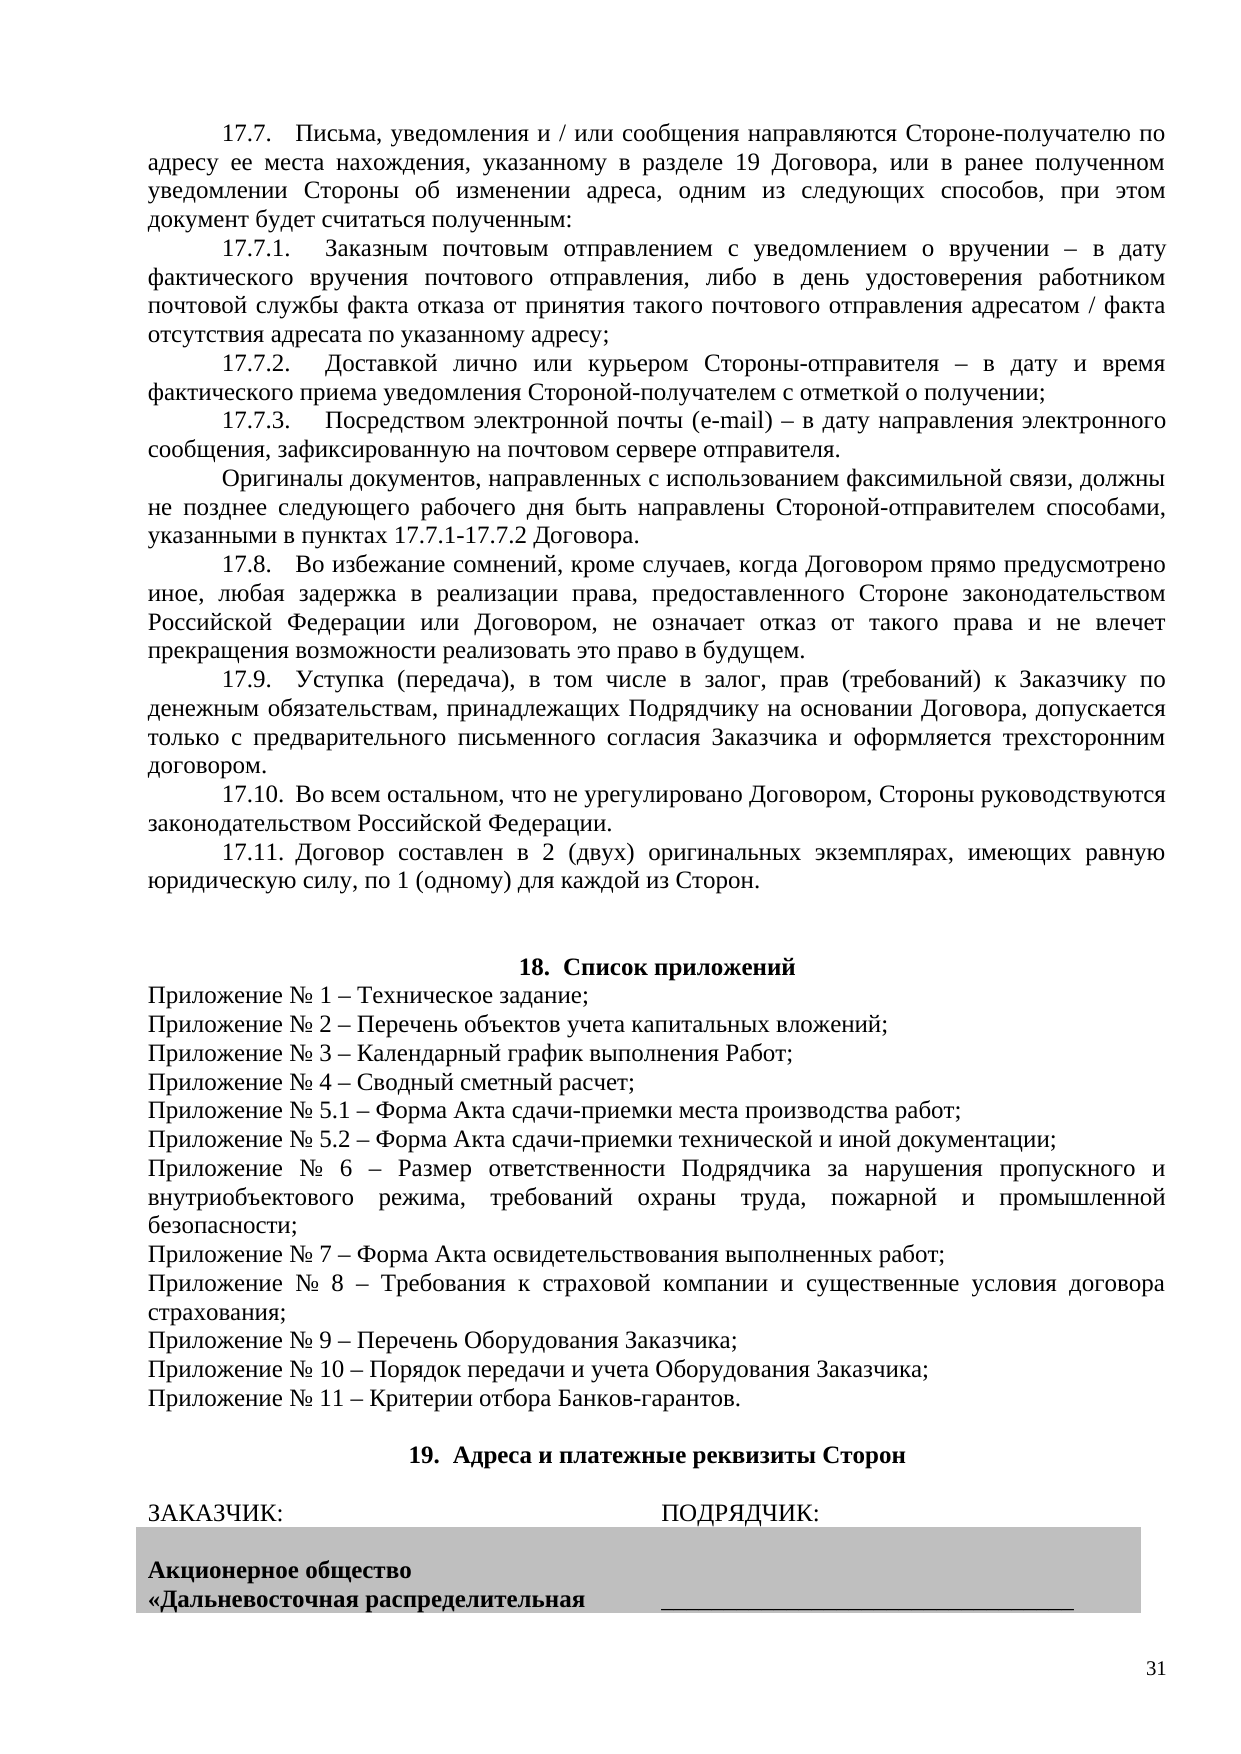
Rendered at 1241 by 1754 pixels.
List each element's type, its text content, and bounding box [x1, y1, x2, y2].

list Заказным почтовым отправлением с уведомлением о вручении – в дату фактического вручения почтового отправления, либо в день удостоверения работником почтовой службы факта отказа от принятия такого почтового отправления адресатом / факта отсутствия адресата по указанному адресу; [148, 233, 1167, 348]
list Договор составлен в 2 (двух) оригинальных экземплярах, имеющих равную юридическую силу, по 1 (одному) для каждой из Сторон. [148, 837, 1167, 894]
list Уступка (передача), в том числе в залог, прав (требований) к Заказчику по денежным обязательствам, принадлежащих Подрядчику на основании Договора, допускается только с предварительного письменного согласия Заказчика и оформляется трехсторонним договором. [148, 664, 1167, 779]
list Список приложений [148, 952, 1167, 981]
list Приложение № 2 – Перечень объектов учета капитальных вложений; [148, 1009, 1167, 1038]
list Посредством электронной почты (e-mail) – в дату направления электронного сообщения, зафиксированную на почтовом сервере отправителя. [148, 406, 1167, 463]
list Приложение № 3 – Календарный график выполнения Работ; [148, 1038, 1167, 1067]
list Приложение № 7 – Форма Акта освидетельствования выполненных работ; [148, 1239, 1167, 1268]
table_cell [136, 1527, 650, 1613]
list Приложение № 4 – Сводный сметный расчет; [148, 1067, 1167, 1096]
list Приложение № 10 – Порядок передачи и учета Оборудования Заказчика; [148, 1354, 1167, 1383]
list Оригиналы документов, направленных с использованием факсимильной связи, должны не позднее следующего рабочего дня быть направлены Стороной-отправителем способами, указанными в пунктах 17.7.1-17.7.2 Договора. [148, 463, 1167, 549]
list Во всем остальном, что не урегулировано Договором, Стороны руководствуются законодательством Российской Федерации. [148, 779, 1167, 837]
list Адреса и платежные реквизиты Сторон [148, 1441, 1167, 1469]
list Письма, уведомления и / или сообщения направляются Стороне-получателю по адресу ее места нахождения, указанному в разделе 19 Договора, или в ранее полученном уведомлении Стороны об изменении адреса, одним из следующих способов, при этом документ будет считаться полученным: [148, 118, 1167, 233]
list Приложение № 1 – Техническое задание; [148, 981, 1167, 1009]
list Приложение № 6 – Размер ответственности Подрядчика за нарушения пропускного и внутриобъектового режима, требований охраны труда, пожарной и промышленной безопасности; [148, 1153, 1167, 1239]
list Приложение № 9 – Перечень Оборудования Заказчика; [148, 1326, 1167, 1354]
table_header ПОДРЯДЧИК: [650, 1498, 1141, 1527]
list Приложение № 5.2 – Форма Акта сдачи-приемки технической и иной документации; [148, 1124, 1167, 1153]
list Во избежание сомнений, кроме случаев, когда Договором прямо предусмотрено иное, любая задержка в реализации права, предоставленного Стороне законодательством Российской Федерации или Договором, не означает отказ от такого права и не влечет прекращения возможности реализовать это право в будущем. [148, 549, 1167, 664]
list Приложение № 8 – Требования к страховой компании и существенные условия договора страхования; [148, 1268, 1167, 1326]
table_header ЗАКАЗЧИК: [136, 1498, 650, 1527]
list Доставкой лично или курьером Стороны-отправителя – в дату и время фактического приема уведомления Стороной-получателем с отметкой о получении; [148, 348, 1167, 406]
list Приложение № 11 – Критерии отбора Банков-гарантов. [148, 1383, 1167, 1412]
list Приложение № 5.1 – Форма Акта сдачи-приемки места производства работ; [148, 1096, 1167, 1124]
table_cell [650, 1527, 1141, 1613]
